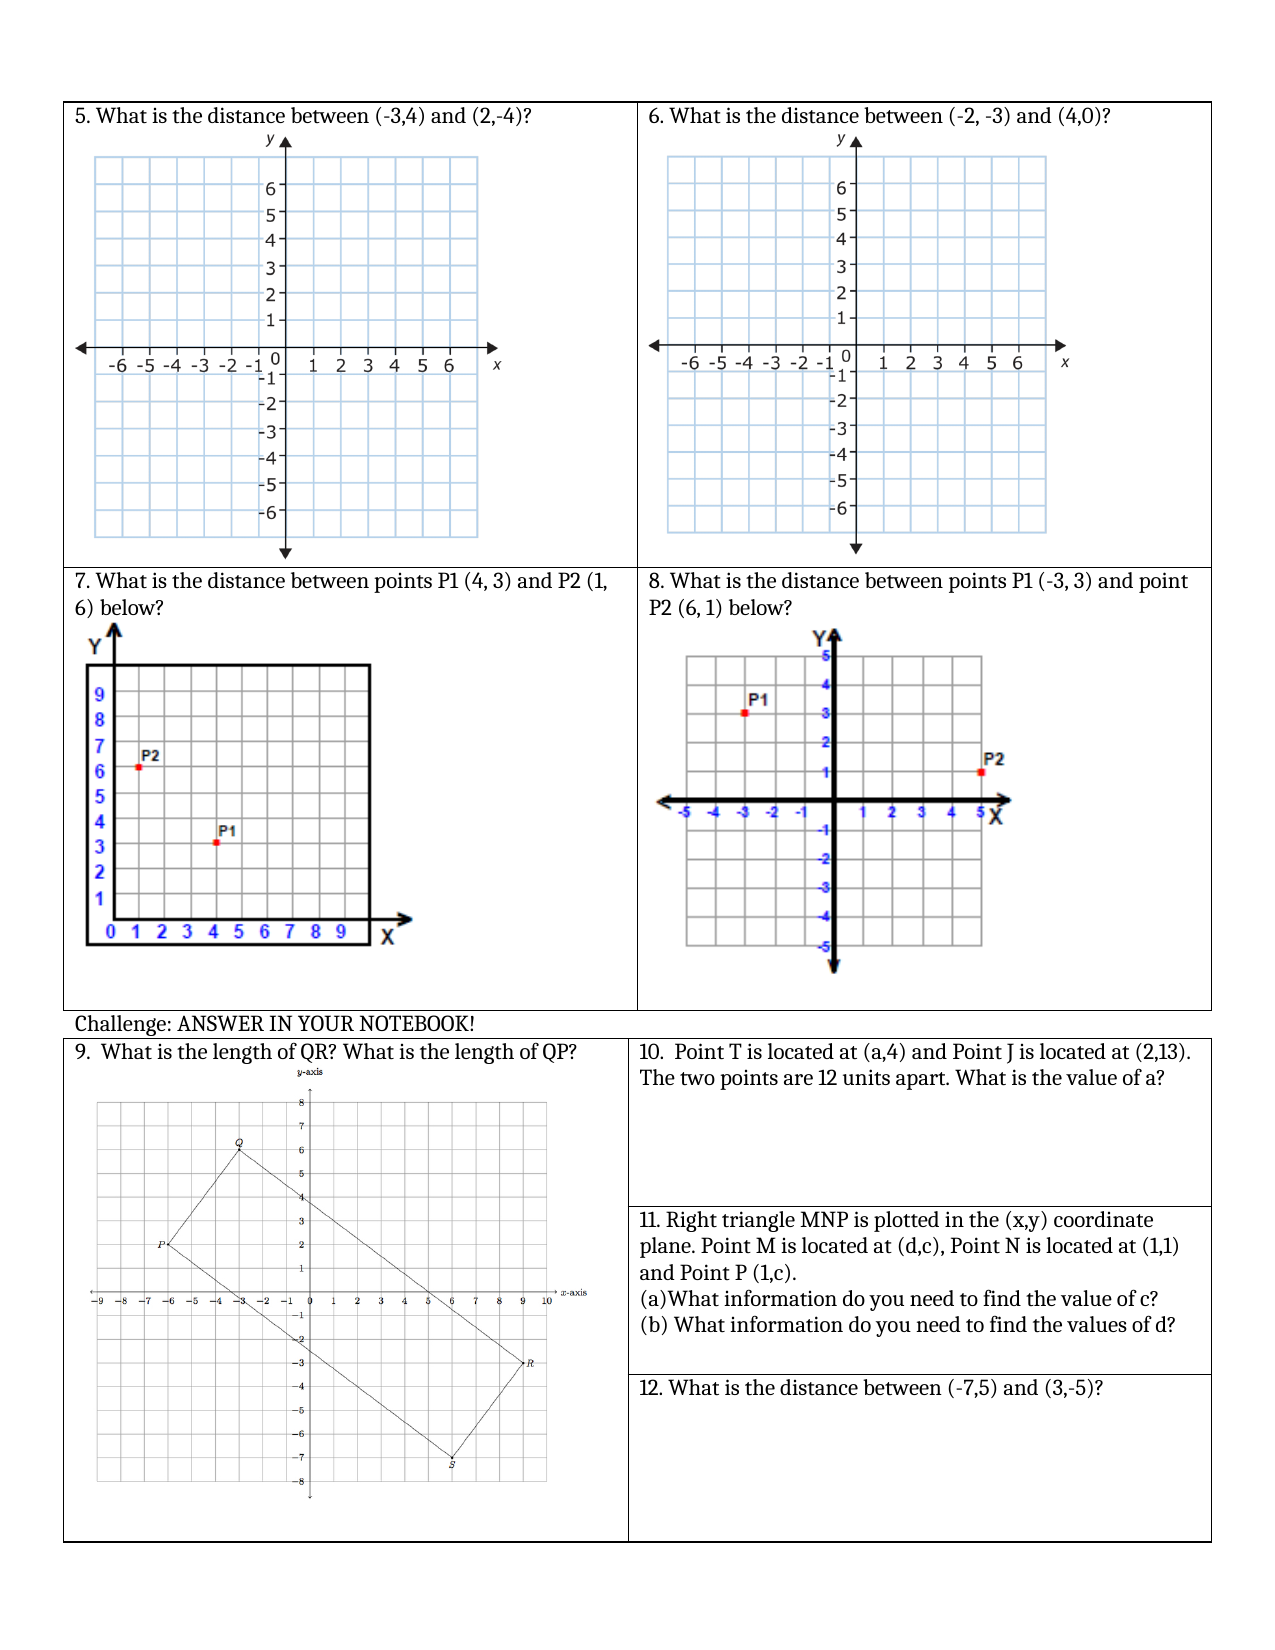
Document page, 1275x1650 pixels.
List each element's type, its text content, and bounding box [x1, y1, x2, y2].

table_cell 12. What is the distance between (-7,5) and (3,-5)? [629, 1375, 1211, 1541]
table_header 6. What is the distance between (-2, -3) and (4,0)? [638, 103, 1211, 567]
picture [75, 128, 506, 567]
table_header 9. What is the length of QR? What is the length of QP? [64, 1039, 628, 1541]
table_header 10. Point T is located at (a,4) and Point J is located at (2,13). The two points are 12 units apart. What is the value of a? [629, 1039, 1211, 1206]
table_cell 8. What is the distance between points P1 (-3, 3) and point P2 (6, 1) below? [638, 568, 1211, 1010]
table_cell 7. What is the distance between points P1 (4, 3) and P2 (1, 6) below? [64, 568, 637, 1010]
text Challenge: ANSWER IN YOUR NOTEBOOK! [75, 1011, 1200, 1038]
table_header 5. What is the distance between (-3,4) and (2,-4)? [64, 103, 637, 567]
picture [648, 128, 1074, 562]
table_cell 11. Right triangle MNP is plotted in the (x,y) coordinate plane. Point M is located at (d,c), Point N is located at (1,1) and Point P (1,c). (a)What information do you need to find the value of c? (b) What information do you need to find the values of d? [629, 1207, 1211, 1373]
picture [75, 1065, 595, 1506]
